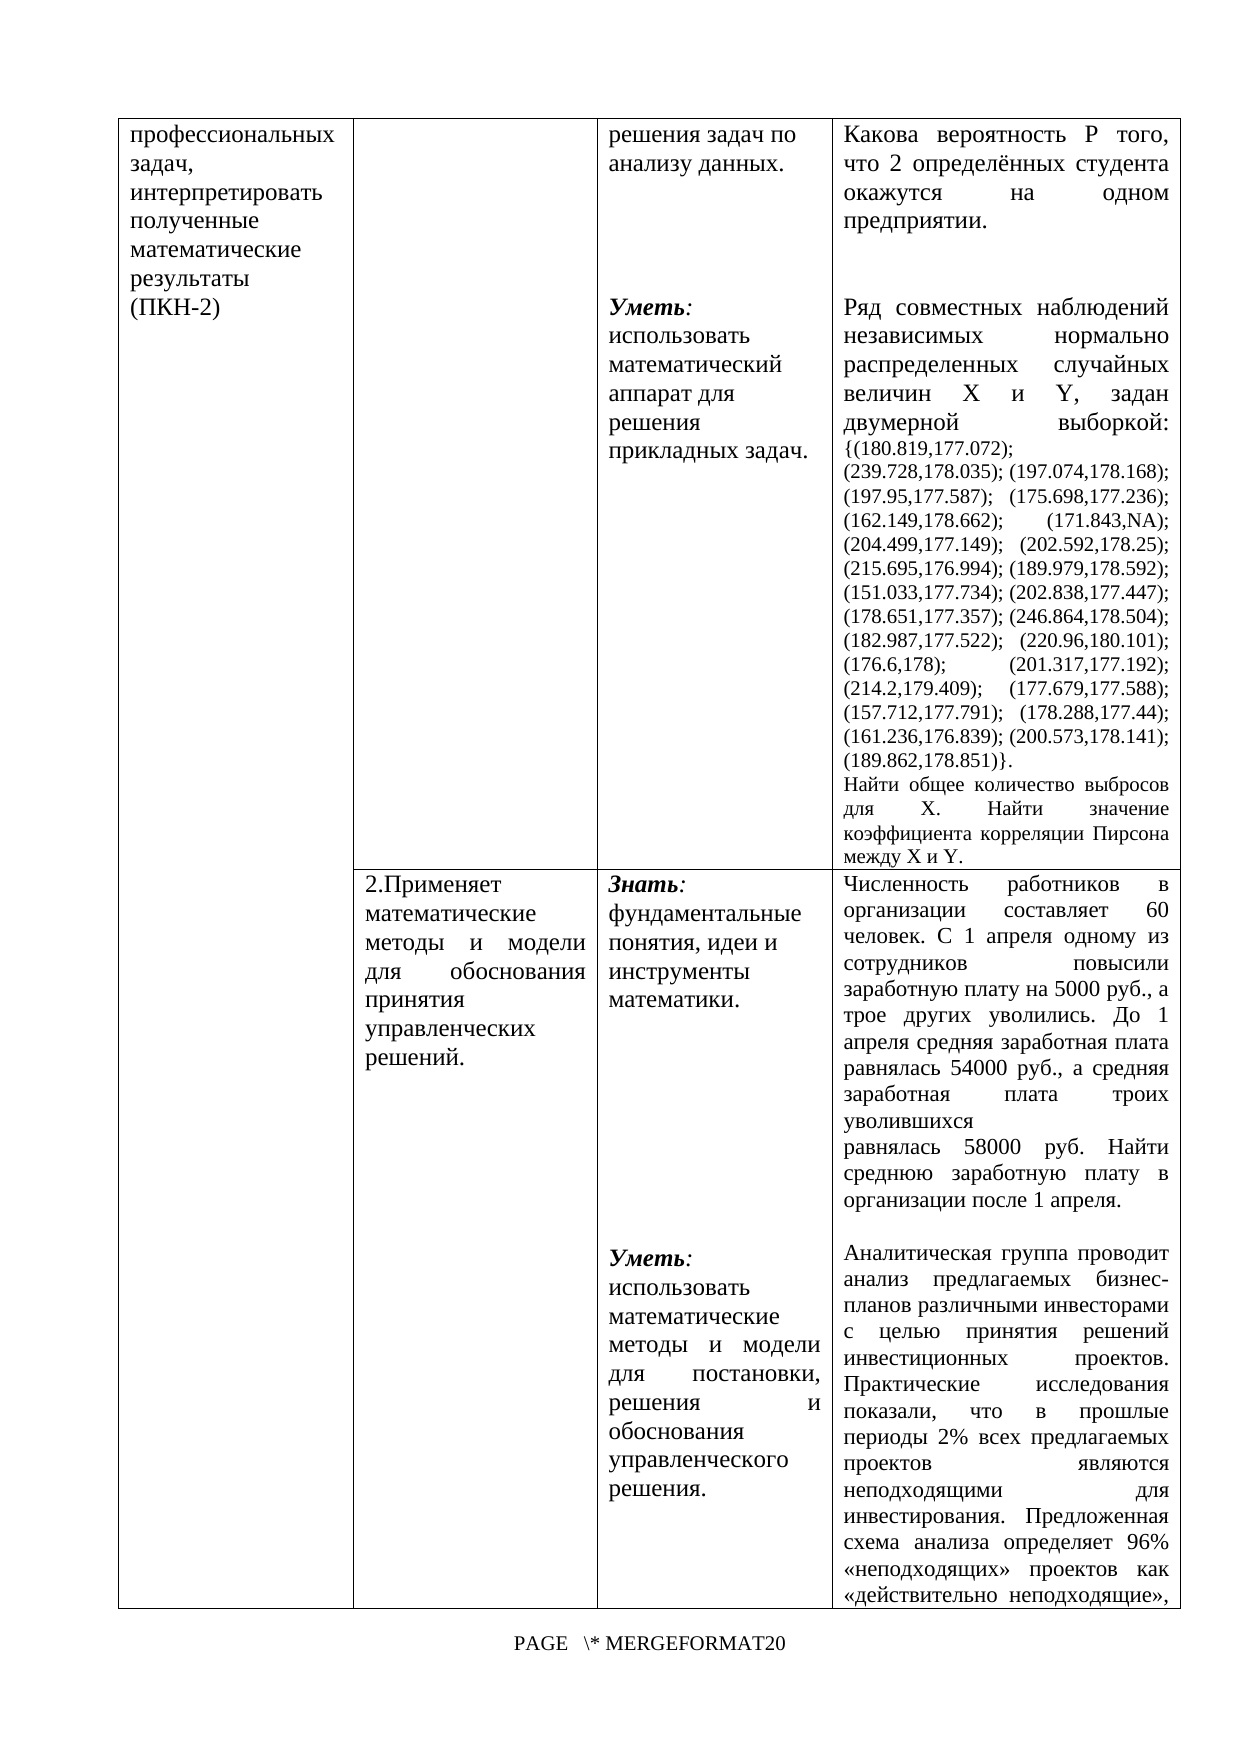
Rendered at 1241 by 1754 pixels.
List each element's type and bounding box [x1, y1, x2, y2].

table_cell [833, 119, 1180, 868]
table_cell [354, 119, 597, 868]
table_cell [354, 870, 597, 1607]
table_cell [833, 870, 1180, 1607]
table_cell [598, 119, 832, 868]
table_cell [119, 119, 353, 1607]
table_cell [598, 870, 832, 1607]
